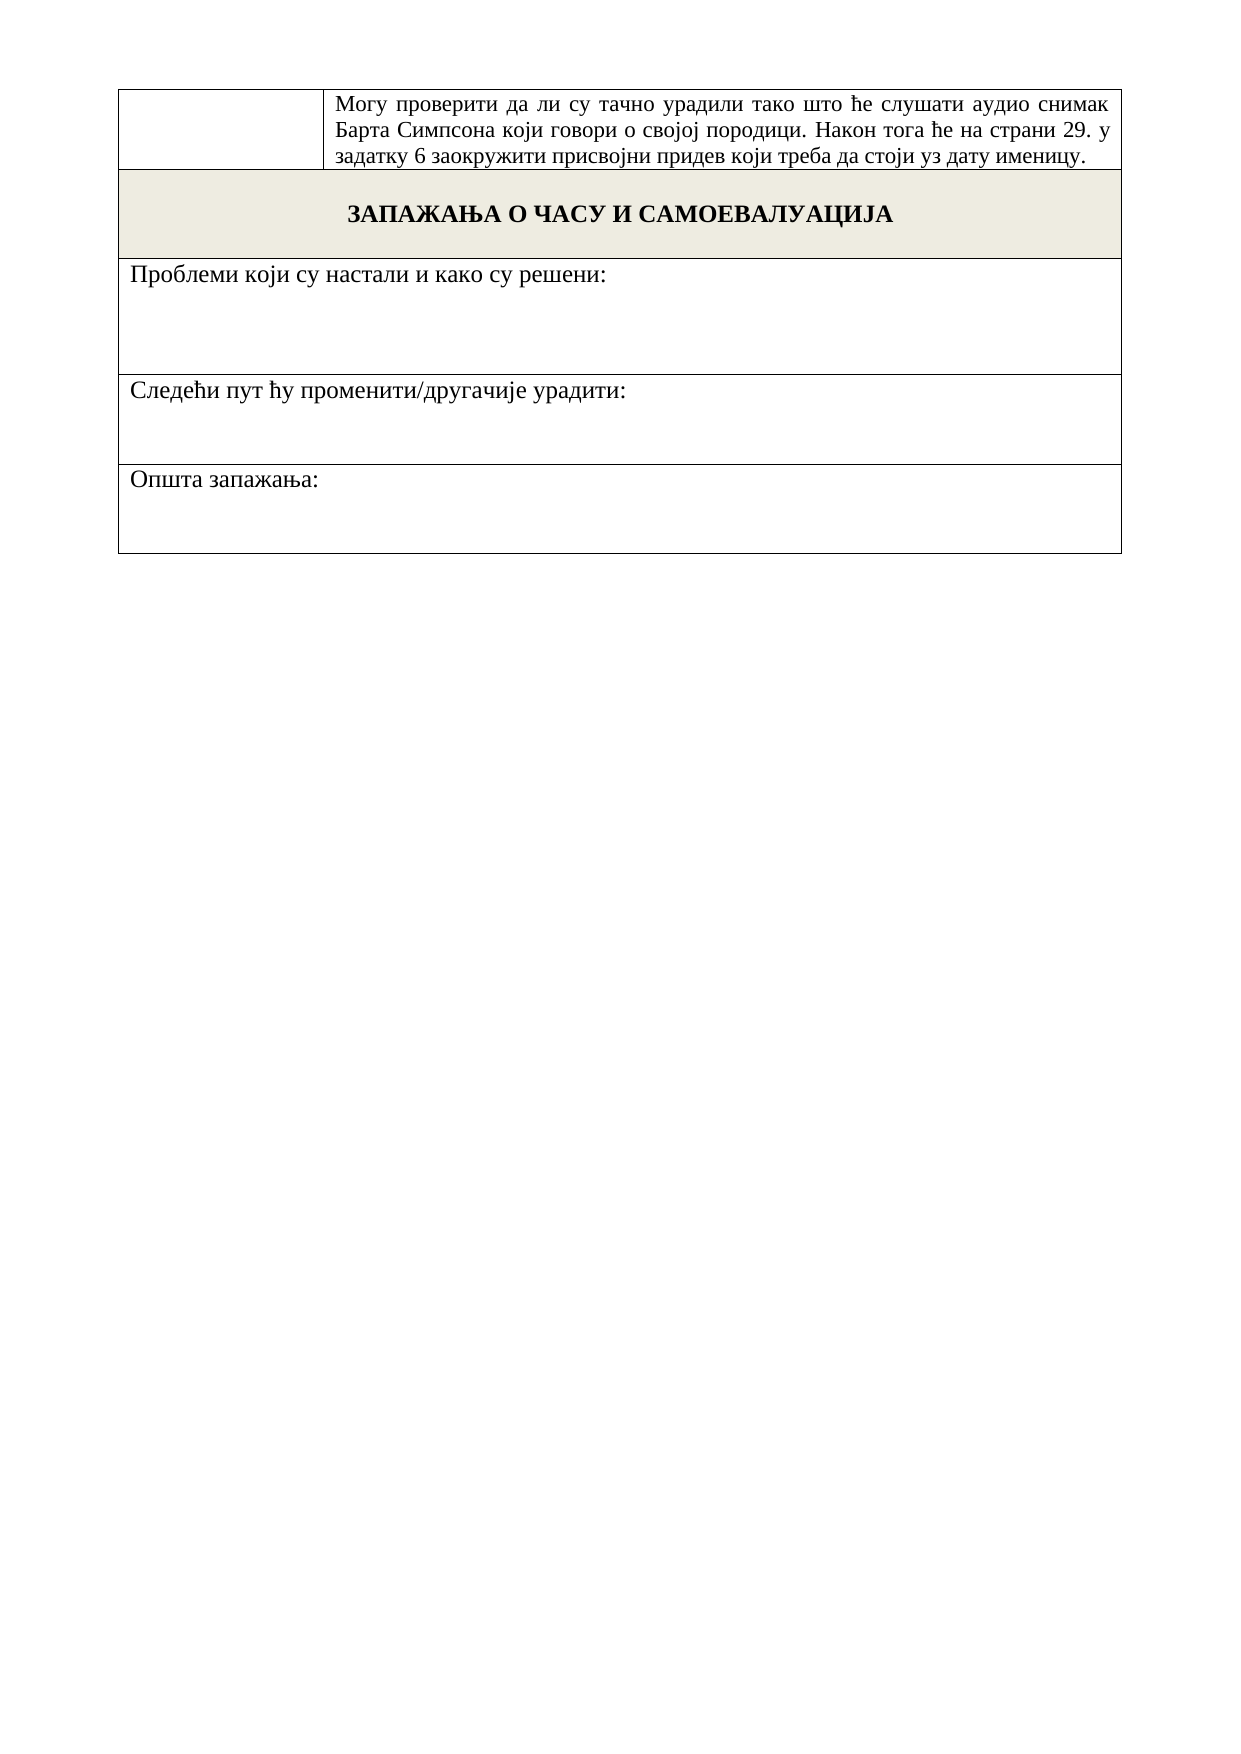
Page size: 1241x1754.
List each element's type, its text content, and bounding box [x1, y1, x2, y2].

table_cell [324, 90, 1121, 169]
table_cell Проблеми који су настали и како су решени: [119, 259, 1121, 374]
table_cell ЗАПАЖАЊА О ЧАСУ И САМОЕВАЛУАЦИЈА [119, 170, 1121, 258]
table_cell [119, 90, 323, 169]
table_cell Општа запажања: [119, 465, 1121, 553]
table_cell Следећи пут ћу променити/другачије урадити: [119, 375, 1121, 463]
